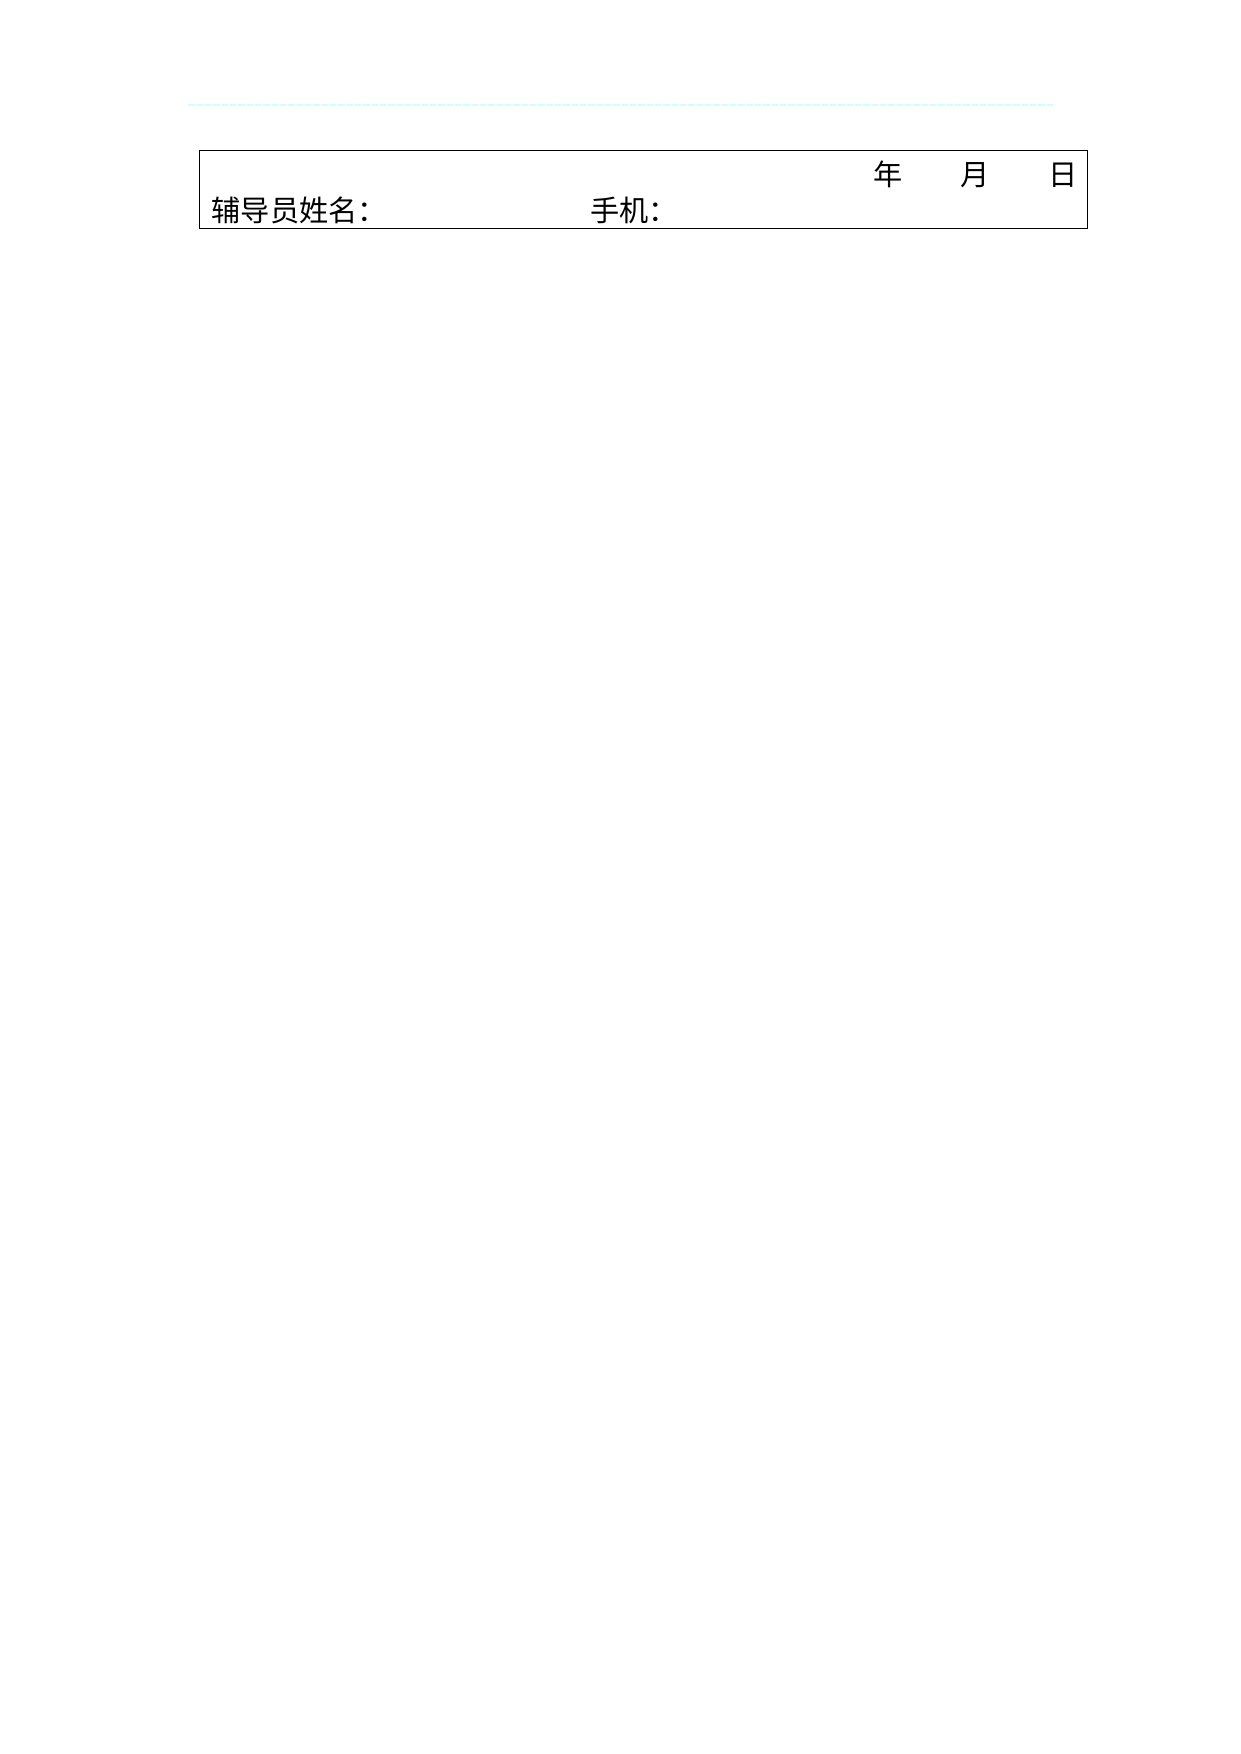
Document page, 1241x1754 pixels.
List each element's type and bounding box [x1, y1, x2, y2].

table_cell [200, 151, 1087, 228]
